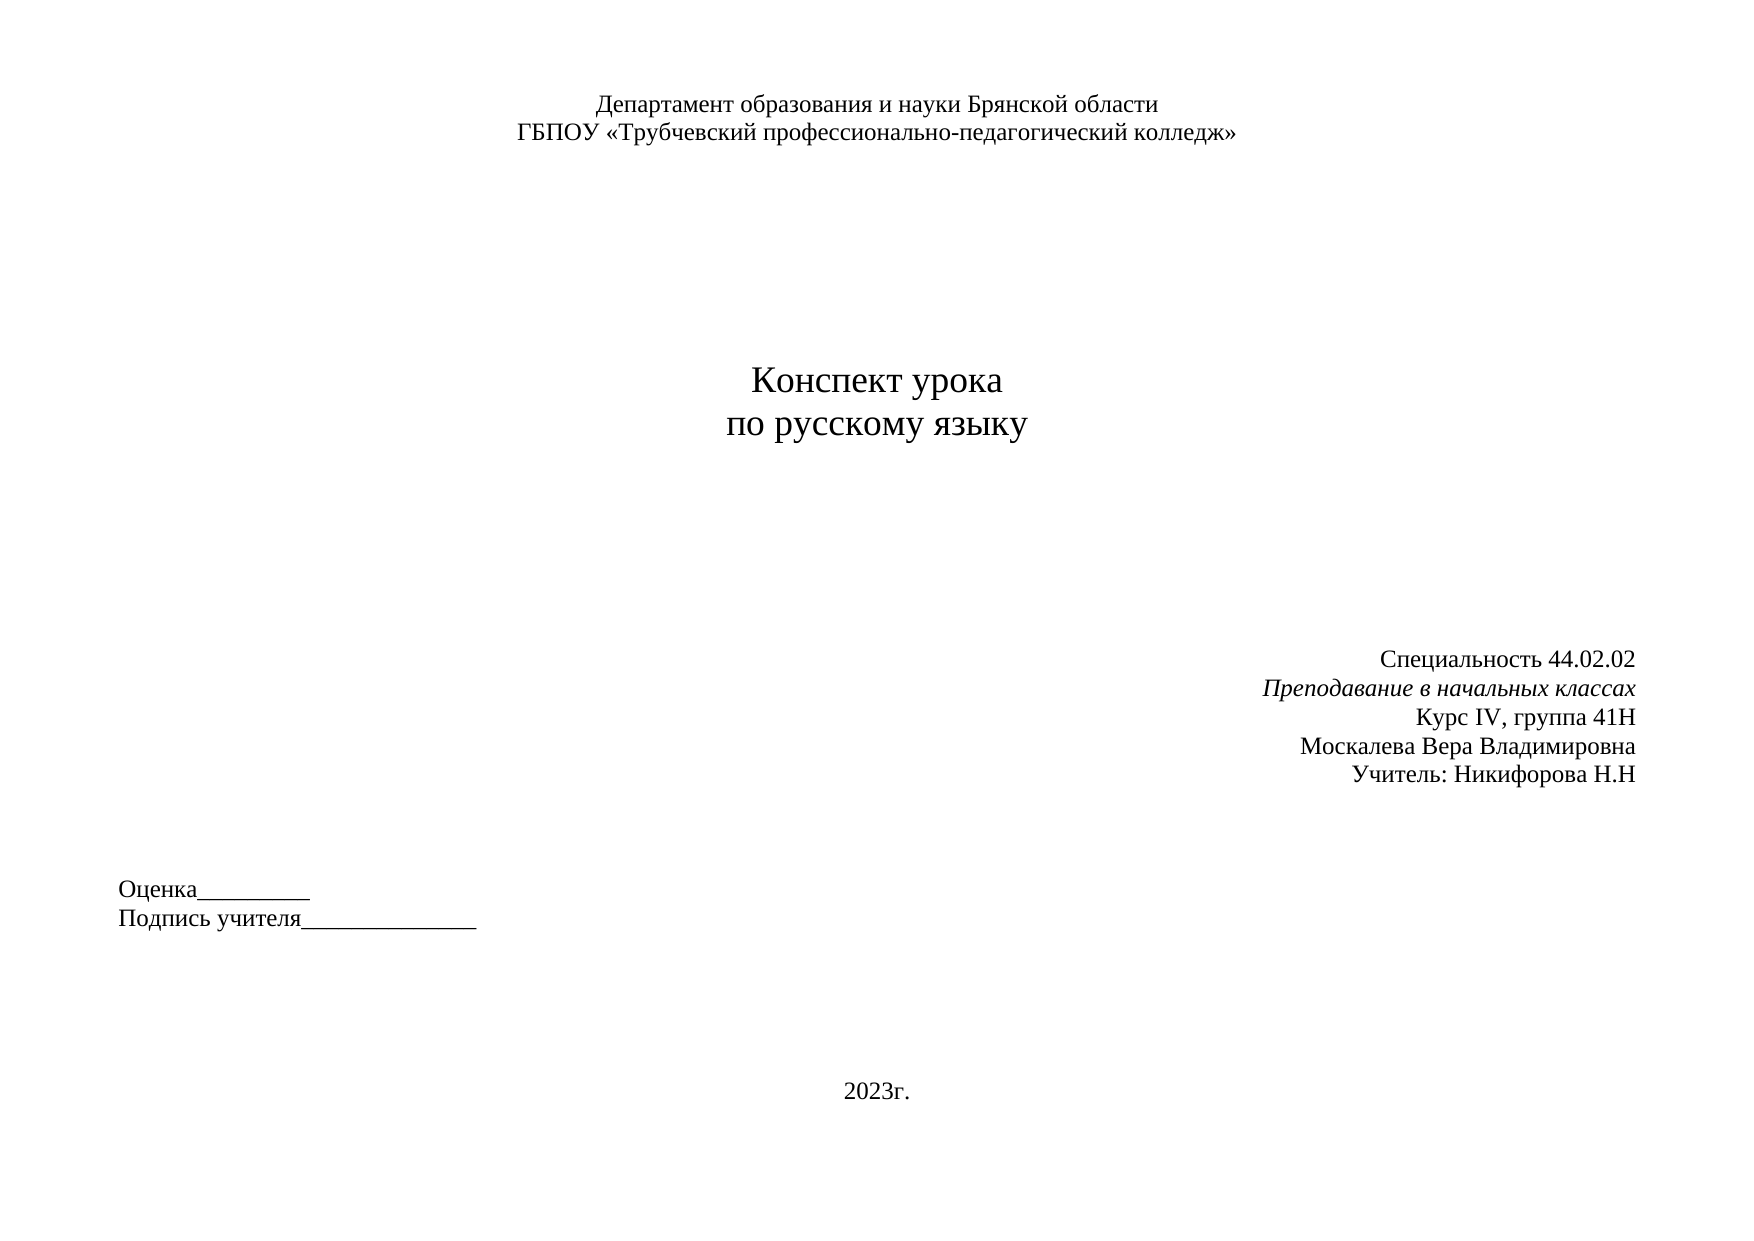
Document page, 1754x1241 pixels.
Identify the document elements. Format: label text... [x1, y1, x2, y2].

text Конспект урока [118, 357, 1636, 400]
text Оценка_________ [118, 874, 1636, 903]
text 2023г. [118, 1076, 1636, 1104]
text Преподавание в начальных классах [118, 673, 1636, 702]
text Москалева Вера Владимировна [118, 731, 1636, 759]
text Подпись учителя______________ [118, 903, 1636, 961]
text по русскому языку [118, 400, 1636, 443]
text Курс IV, группа 41Н [118, 702, 1636, 731]
text Специальность 44.02.02 [118, 644, 1636, 673]
text Учитель: Никифорова Н.Н [118, 759, 1636, 788]
text Департамент образования и науки Брянской области [118, 89, 1636, 117]
text ГБПОУ «Трубчевский профессионально-педагогический колледж» [118, 117, 1636, 146]
